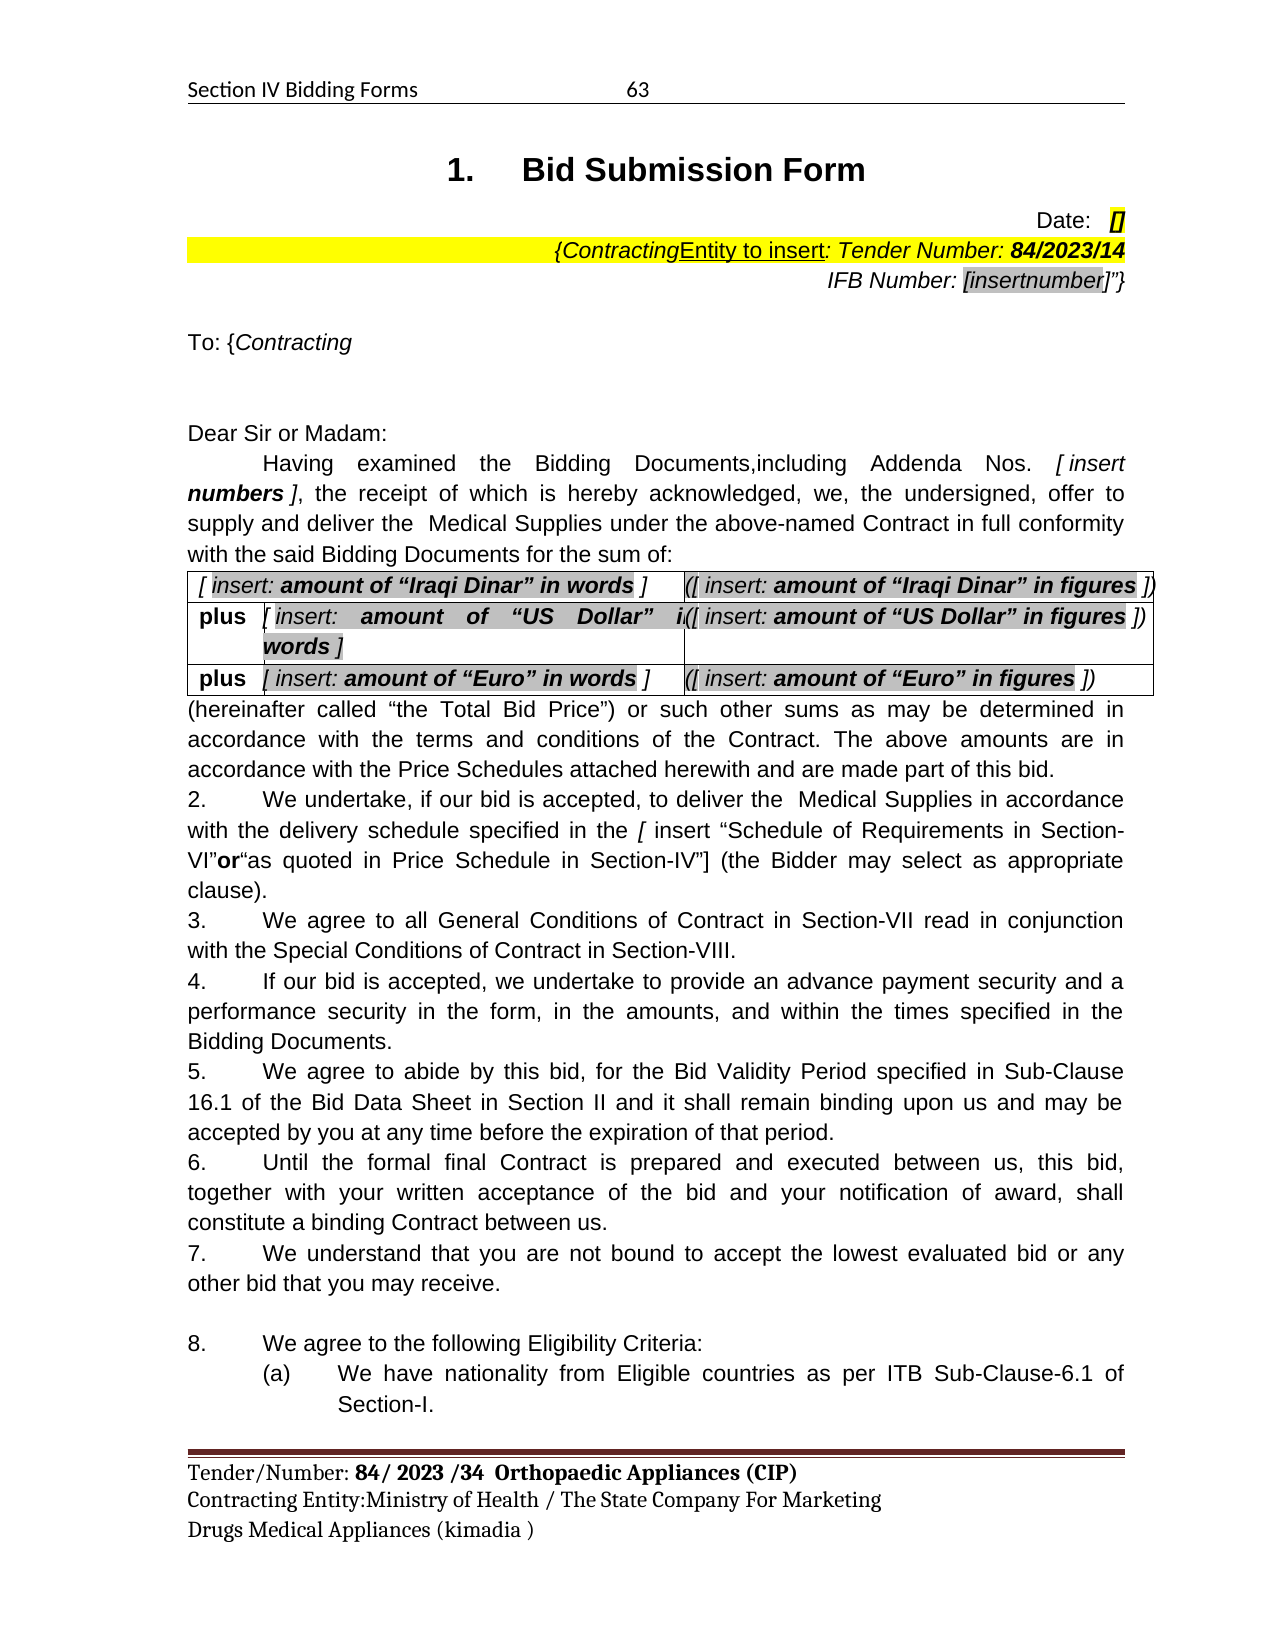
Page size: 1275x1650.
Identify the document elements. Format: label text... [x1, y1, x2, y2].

text 3. We agree to all General Conditions of Contract in Section-VII read in conjunction with the Special Conditions of Contract in Section-VIII. [187, 907, 1125, 964]
text 4. If our bid is accepted, we undertake to provide an advance payment security and a performance security in the form, in the amounts, and within the times specified in the Bidding Documents. [187, 968, 1125, 1054]
text (a) We have nationality from Eligible countries as per ITB Sub-Clause-6.1 of Section-I. [262, 1360, 1125, 1417]
text To: {Contracting [187, 329, 1125, 356]
table_header [ insert: amount of “Iraqi Dinar” in words ] [188, 572, 684, 602]
text IFB Number: [insertnumber]”} [187, 267, 963, 293]
text Having examined the Bidding Documents,including Addenda Nos. [ insert numbers ], the receipt of which is hereby acknowledged, we, the undersigned, offer to supply and deliver the Medical Supplies under the above-named Contract in full conformity with the said Bidding Documents for the sum of: [187, 450, 1125, 567]
text {ContractingEntity to insert: Tender Number: 84/2023/14 [187, 237, 562, 263]
table_cell [ insert: amount of “US Dollar” in words ] [265, 603, 684, 663]
text Date: [] [187, 207, 1110, 233]
table_cell plus [188, 665, 264, 695]
table_cell [ insert: amount of “Euro” in words ] [265, 665, 684, 695]
text (hereinafter called “the Total Bid Price”) or such other sums as may be determined in accordance with the terms and conditions of the Contract. The above amounts are in accordance with the Price Schedules attached herewith and are made part of this bid. [187, 696, 1125, 783]
text {ContractingEntity to insert: Tender Number: 84/2023/14 [818, 237, 1125, 263]
text 1. Bid Submission Form [187, 150, 1125, 188]
text 6. Until the formal final Contract is prepared and executed between us, this bid, together with your written acceptance of the bid and your notification of award, shall constitute a binding Contract between us. [187, 1149, 1125, 1236]
table_cell ([ insert: amount of “US Dollar” in figures ]) [685, 603, 1153, 663]
table_cell plus [188, 603, 264, 663]
text 8. We agree to the following Eligibility Criteria: [187, 1330, 1125, 1357]
table_cell ([ insert: amount of “Euro” in figures ]) [685, 665, 1153, 695]
table_header ([ insert: amount of “Iraqi Dinar” in figures ]) [685, 572, 1153, 602]
text 7. We understand that you are not bound to accept the lowest evaluated bid or any other bid that you may receive. [187, 1239, 1125, 1296]
text 5. We agree to abide by this bid, for the Bid Validity Period specified in Sub-Clause 16.1 of the Bid Data Sheet in Section II and it shall remain binding upon us and may be accepted by you at any time before the expiration of that period. [187, 1058, 1125, 1145]
text Dear Sir or Madam: [187, 420, 1125, 446]
text 2. We undertake, if our bid is accepted, to deliver the Medical Supplies in accordance with the delivery schedule specified in the [ insert “Schedule of Requirements in Section-VI”or“as quoted in Price Schedule in Section-IV”] (the Bidder may select as appropriate clause). [187, 786, 1125, 903]
